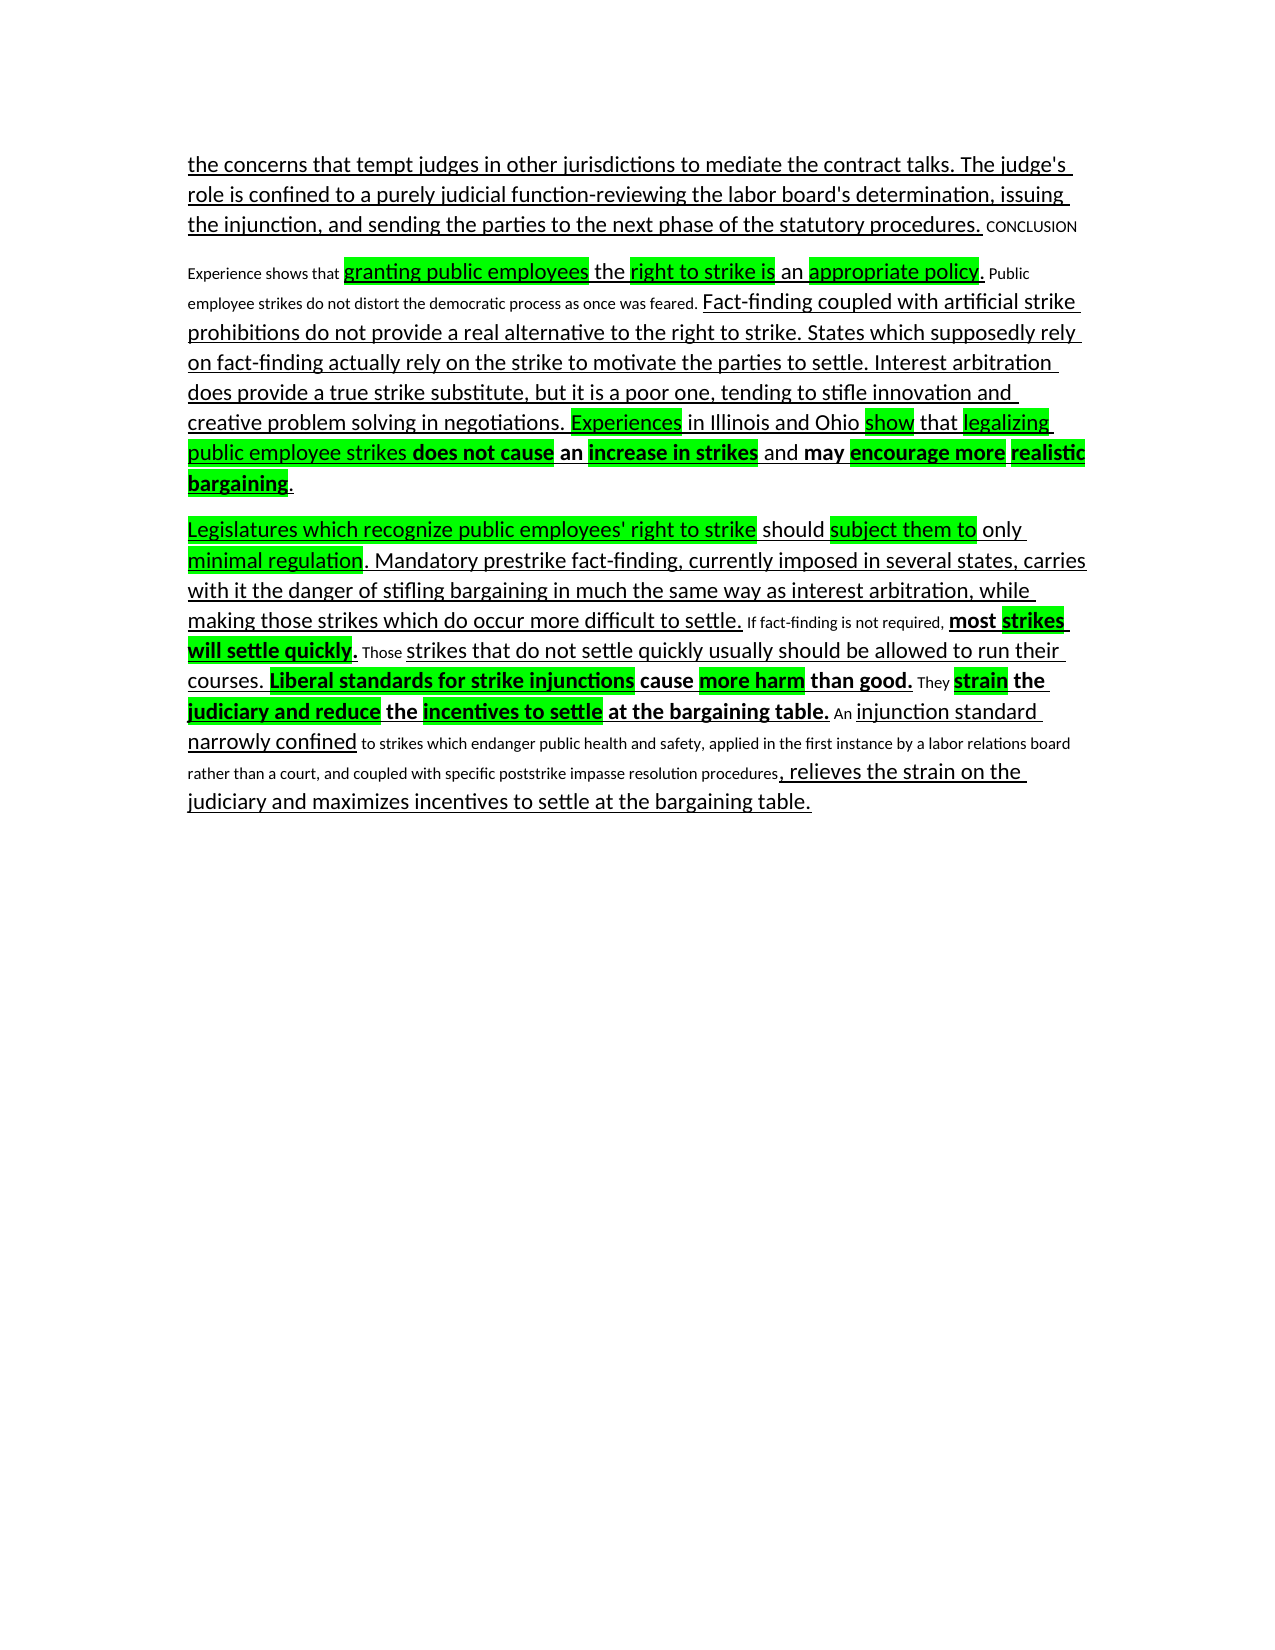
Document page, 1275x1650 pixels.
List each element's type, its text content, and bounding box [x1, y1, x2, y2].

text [187, 150, 1087, 238]
text Experience shows that granting public employees the right to strike is an appropriate policy. Public employee strikes do not distort the democratic process as once was feared. Fact-finding coupled with artificial strike prohibitions do not provide a real alternative to the right to strike. States which supposedly rely on fact-finding actually rely on the strike to motivate the parties to settle. Interest arbitration does provide a true strike substitute, but it is a poor one, tending to stifle innovation and creative problem solving in negotiations. Experiences in Illinois and Ohio show that legalizing public employee strikes does not cause an increase in strikes and may encourage more realistic bargaining. [187, 257, 1087, 497]
text Legislatures which recognize public employees' right to strike should subject them to only minimal regulation. Mandatory prestrike fact-finding, currently imposed in several states, carries with it the danger of stifling bargaining in much the same way as interest arbitration, while making those strikes which do occur more difficult to settle. If fact-finding is not required, most strikes will settle quickly. Those strikes that do not settle quickly usually should be allowed to run their courses. Liberal standards for strike injunctions cause more harm than good. They strain the judiciary and reduce the incentives to settle at the bargaining table. An injunction standard narrowly confined to strikes which endanger public health and safety, applied in the first instance by a labor relations board rather than a court, and coupled with specific poststrike impasse resolution procedures, relieves the strain on the judiciary and maximizes incentives to settle at the bargaining table. [187, 571, 1087, 816]
